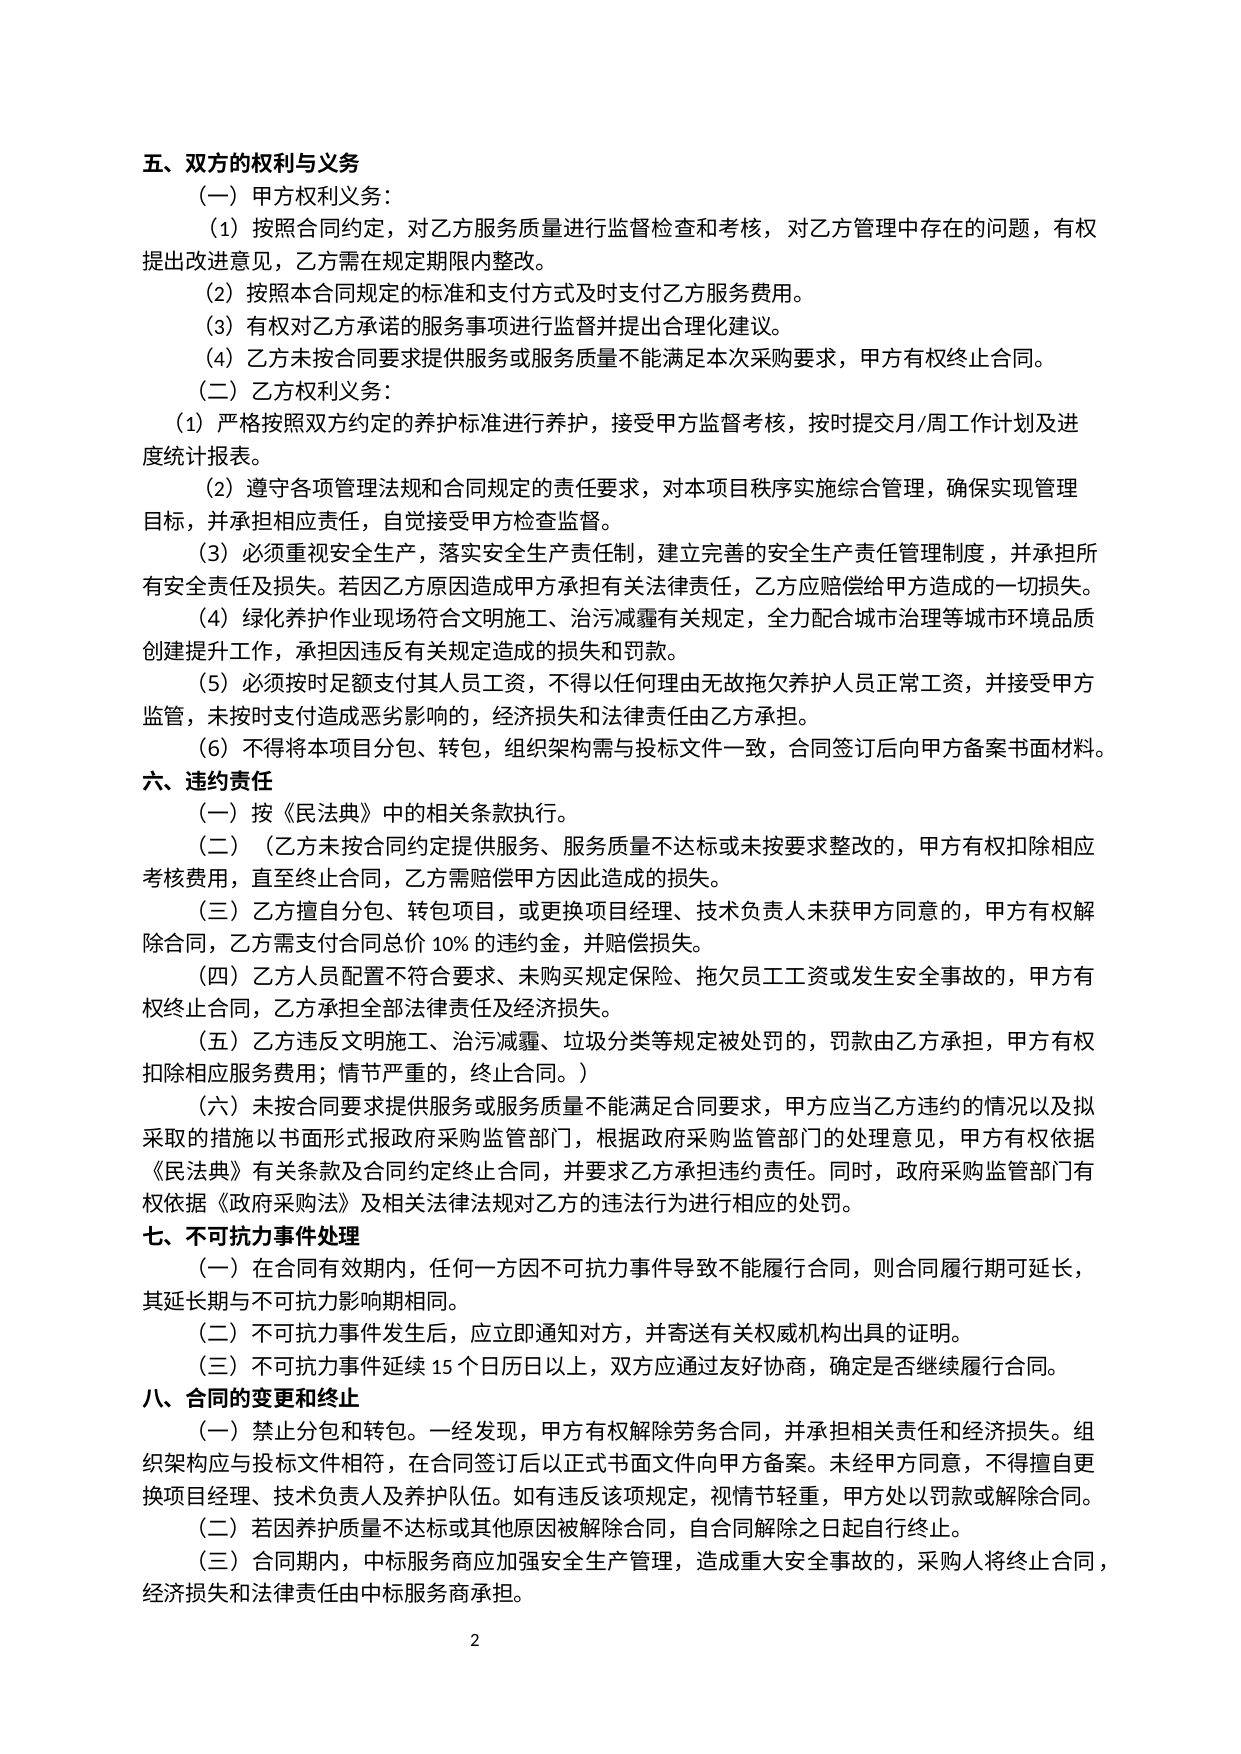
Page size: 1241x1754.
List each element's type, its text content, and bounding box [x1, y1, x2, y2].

text （二）若因养护质量不达标或其他原因被解除合同，自合同解除之日起自行终止。 [142, 1511, 1098, 1543]
text （3）必须重视安全生产，落实安全生产责任制，建立完善的安全生产责任管理制度，并承担所有安全责任及损失。若因乙方原因造成甲方承担有关法律责任，乙方应赔偿给甲方造成的一切损失。 [142, 536, 1098, 601]
text （三）不可抗力事件延续15个日历日以上，双方应通过友好协商，确定是否继续履行合同。 [142, 1348, 1098, 1381]
text （5）必须按时足额支付其人员工资，不得以任何理由无故拖欠养护人员正常工资，并接受甲方监管，未按时支付造成恶劣影响的，经济损失和法律责任由乙方承担。 [142, 666, 1098, 731]
text （2）遵守各项管理法规和合同规定的责任要求，对本项目秩序实施综合管理，确保实现管理目标，并承担相应责任，自觉接受甲方检查监督。 [142, 471, 1098, 536]
text （一）按《民法典》中的相关条款执行。 [142, 796, 1098, 828]
text （1）按照合同约定，对乙方服务质量进行监督检查和考核，对乙方管理中存在的问题，有权提出改进意见，乙方需在规定期限内整改。 [142, 211, 1098, 276]
text （二）乙方权利义务： [142, 373, 1098, 406]
text （三）乙方擅自分包、转包项目，或更换项目经理、技术负责人未获甲方同意的，甲方有权解除合同，乙方需支付合同总价 10% 的违约金，并赔偿损失。 [142, 893, 1098, 958]
text （四）乙方人员配置不符合要求、未购买规定保险、拖欠员工工资或发生安全事故的，甲方有权终止合同，乙方承担全部法律责任及经济损失。 [142, 958, 1098, 1023]
text （6）不得将本项目分包、转包，组织架构需与投标文件一致，合同签订后向甲方备案书面材料。 [142, 731, 1098, 763]
text （二）（乙方未按合同约定提供服务、服务质量不达标或未按要求整改的，甲方有权扣除相应考核费用，直至终止合同，乙方需赔偿甲方因此造成的损失。 [142, 828, 1098, 893]
text （4）乙方未按合同要求提供服务或服务质量不能满足本次采购要求，甲方有权终止合同。 [142, 341, 1098, 373]
text 五、双方的权利与义务 [142, 146, 1098, 178]
text （二）不可抗力事件发生后，应立即通知对方，并寄送有关权威机构出具的证明。 [142, 1316, 1098, 1348]
text （一）在合同有效期内，任何一方因不可抗力事件导致不能履行合同，则合同履行期可延长，其延长期与不可抗力影响期相同。 [142, 1251, 1098, 1316]
text 八、合同的变更和终止 [142, 1381, 1098, 1413]
text 六、违约责任 [142, 763, 1098, 796]
text （3）有权对乙方承诺的服务事项进行监督并提出合理化建议。 [142, 308, 1098, 341]
text （4）绿化养护作业现场符合文明施工、治污减霾有关规定，全力配合城市治理等城市环境品质创建提升工作，承担因违反有关规定造成的损失和罚款。 [142, 601, 1098, 666]
text （一）甲方权利义务： [142, 178, 1098, 211]
text 七、不可抗力事件处理 [142, 1218, 1098, 1251]
list （六）未按合同要求提供服务或服务质量不能满足合同要求，甲方应当乙方违约的情况以及拟采取的措施以书面形式报政府采购监管部门，根据政府采购监管部门的处理意见，甲方有权依据《民法典》有关条款及合同约定终止合同，并要求乙方承担违约责任。同时，政府采购监管部门有权依据《政府采购法》及相关法律法规对乙方的违法行为进行相应的处罚。 [142, 1088, 1098, 1218]
text （1）严格按照双方约定的养护标准进行养护，接受甲方监督考核，按时提交月/周工作计划及进度统计报表。 [142, 406, 1098, 471]
text （五）乙方违反文明施工、治污减霾、垃圾分类等规定被处罚的，罚款由乙方承担，甲方有权扣除相应服务费用；情节严重的，终止合同。） [142, 1023, 1098, 1088]
text （一）禁止分包和转包。一经发现，甲方有权解除劳务合同，并承担相关责任和经济损失。组织架构应与投标文件相符，在合同签订后以正式书面文件向甲方备案。未经甲方同意，不得擅自更换项目经理、技术负责人及养护队伍。如有违反该项规定，视情节轻重，甲方处以罚款或解除合同。 [142, 1413, 1098, 1511]
text （三）合同期内，中标服务商应加强安全生产管理，造成重大安全事故的，采购人将终止合同，经济损失和法律责任由中标服务商承担。 [142, 1543, 1098, 1608]
text （2）按照本合同规定的标准和支付方式及时支付乙方服务费用。 [142, 276, 1098, 308]
